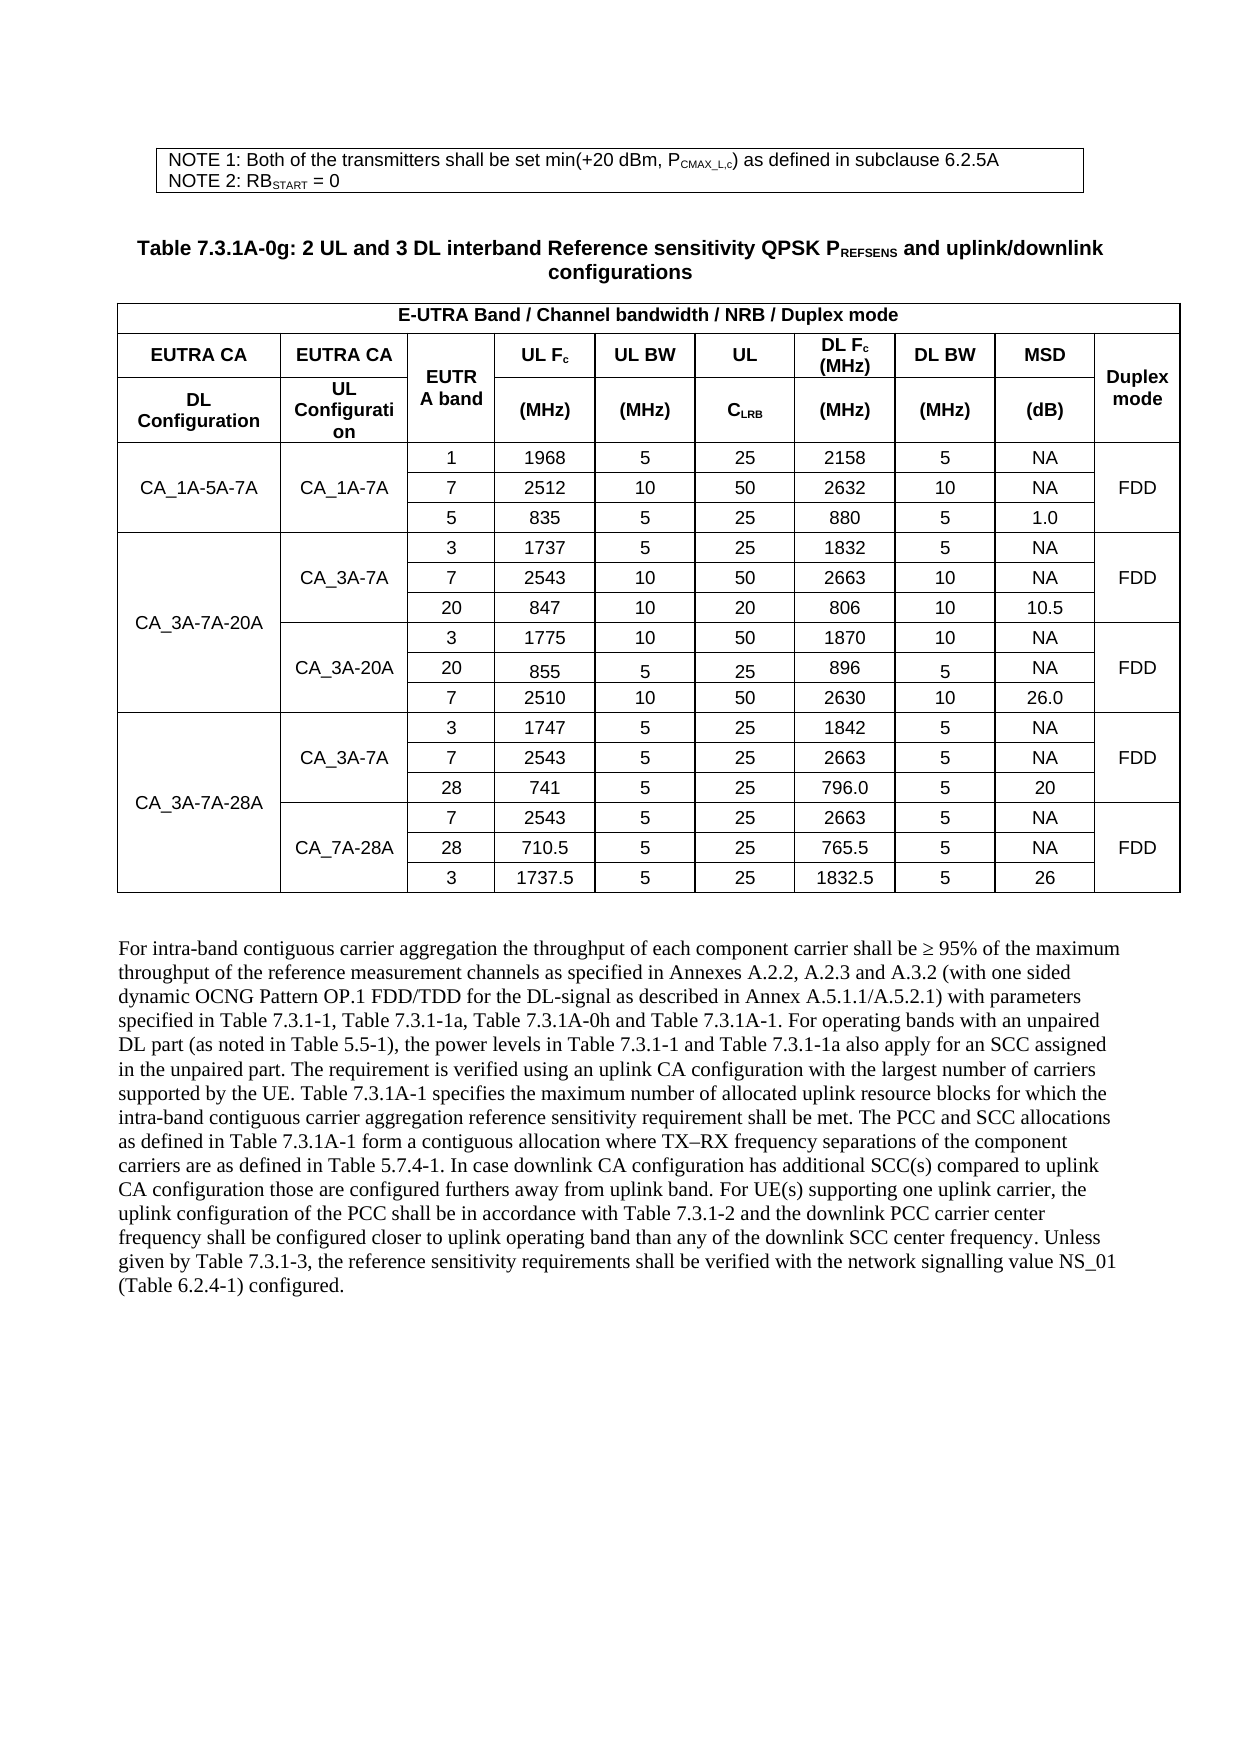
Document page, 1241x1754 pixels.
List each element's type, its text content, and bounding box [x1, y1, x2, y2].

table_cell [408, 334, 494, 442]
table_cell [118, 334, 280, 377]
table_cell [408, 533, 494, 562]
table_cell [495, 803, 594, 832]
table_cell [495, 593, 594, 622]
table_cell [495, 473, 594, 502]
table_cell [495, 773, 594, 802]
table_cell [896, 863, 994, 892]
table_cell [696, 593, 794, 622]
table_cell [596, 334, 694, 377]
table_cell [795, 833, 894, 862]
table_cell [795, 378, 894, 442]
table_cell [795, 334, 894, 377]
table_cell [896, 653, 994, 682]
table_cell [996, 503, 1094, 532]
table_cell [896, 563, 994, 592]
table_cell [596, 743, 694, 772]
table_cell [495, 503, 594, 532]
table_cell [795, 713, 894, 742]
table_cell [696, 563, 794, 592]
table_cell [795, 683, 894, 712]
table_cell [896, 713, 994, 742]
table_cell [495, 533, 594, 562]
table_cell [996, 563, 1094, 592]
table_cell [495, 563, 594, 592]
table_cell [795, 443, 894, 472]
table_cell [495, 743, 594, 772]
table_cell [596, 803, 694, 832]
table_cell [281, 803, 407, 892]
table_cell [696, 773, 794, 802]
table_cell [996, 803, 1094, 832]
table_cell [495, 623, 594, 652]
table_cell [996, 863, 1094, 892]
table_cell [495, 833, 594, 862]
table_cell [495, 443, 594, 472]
text For intra-band contiguous carrier aggregation the throughput of each component carrier shall be ≥ 95% of the maximum throughput of the reference measurement channels as specified in Annexes A.2.2, A.2.3 and A.3.2 (with one sided dynamic OCNG Pattern OP.1 FDD/TDD for the DL-signal as described in Annex A.5.1.1/A.5.2.1) with parameters specified in Table 7.3.1-1, Table 7.3.1-1a, Table 7.3.1A-0h and Table 7.3.1A-1. For operating bands with an unpaired DL part (as noted in Table 5.5-1), the power levels in Table 7.3.1-1 and Table 7.3.1-1a also apply for an SCC assigned in the unpaired part. The requirement is verified using an uplink CA configuration with the largest number of carriers supported by the UE. Table 7.3.1A-1 specifies the maximum number of allocated uplink resource blocks for which the intra-band contiguous carrier aggregation reference sensitivity requirement shall be met. The PCC and SCC allocations as defined in Table 7.3.1A-1 form a contiguous allocation where TX–RX frequency separations of the component carriers are as defined in Table 5.7.4-1. In case downlink CA configuration has additional SCC(s) compared to uplink CA configuration those are configured furthers away from uplink band. For UE(s) supporting one uplink carrier, the uplink configuration of the PCC shall be in accordance with Table 7.3.1-2 and the downlink PCC carrier center frequency shall be configured closer to uplink operating band than any of the downlink SCC center frequency. Unless given by Table 7.3.1-3, the reference sensitivity requirements shall be verified with the network signalling value NS_01 (Table 6.2.4-1) configured. [118, 936, 1122, 1297]
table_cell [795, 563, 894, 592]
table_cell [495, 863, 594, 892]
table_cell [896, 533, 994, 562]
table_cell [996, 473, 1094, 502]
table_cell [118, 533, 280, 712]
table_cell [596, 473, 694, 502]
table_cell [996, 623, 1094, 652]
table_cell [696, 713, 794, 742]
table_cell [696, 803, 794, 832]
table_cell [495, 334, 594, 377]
text Table 7.3.1A-0g: 2 UL and 3 DL interband Reference sensitivity QPSK PREFSENS and uplink/downlink configurations [118, 236, 1122, 284]
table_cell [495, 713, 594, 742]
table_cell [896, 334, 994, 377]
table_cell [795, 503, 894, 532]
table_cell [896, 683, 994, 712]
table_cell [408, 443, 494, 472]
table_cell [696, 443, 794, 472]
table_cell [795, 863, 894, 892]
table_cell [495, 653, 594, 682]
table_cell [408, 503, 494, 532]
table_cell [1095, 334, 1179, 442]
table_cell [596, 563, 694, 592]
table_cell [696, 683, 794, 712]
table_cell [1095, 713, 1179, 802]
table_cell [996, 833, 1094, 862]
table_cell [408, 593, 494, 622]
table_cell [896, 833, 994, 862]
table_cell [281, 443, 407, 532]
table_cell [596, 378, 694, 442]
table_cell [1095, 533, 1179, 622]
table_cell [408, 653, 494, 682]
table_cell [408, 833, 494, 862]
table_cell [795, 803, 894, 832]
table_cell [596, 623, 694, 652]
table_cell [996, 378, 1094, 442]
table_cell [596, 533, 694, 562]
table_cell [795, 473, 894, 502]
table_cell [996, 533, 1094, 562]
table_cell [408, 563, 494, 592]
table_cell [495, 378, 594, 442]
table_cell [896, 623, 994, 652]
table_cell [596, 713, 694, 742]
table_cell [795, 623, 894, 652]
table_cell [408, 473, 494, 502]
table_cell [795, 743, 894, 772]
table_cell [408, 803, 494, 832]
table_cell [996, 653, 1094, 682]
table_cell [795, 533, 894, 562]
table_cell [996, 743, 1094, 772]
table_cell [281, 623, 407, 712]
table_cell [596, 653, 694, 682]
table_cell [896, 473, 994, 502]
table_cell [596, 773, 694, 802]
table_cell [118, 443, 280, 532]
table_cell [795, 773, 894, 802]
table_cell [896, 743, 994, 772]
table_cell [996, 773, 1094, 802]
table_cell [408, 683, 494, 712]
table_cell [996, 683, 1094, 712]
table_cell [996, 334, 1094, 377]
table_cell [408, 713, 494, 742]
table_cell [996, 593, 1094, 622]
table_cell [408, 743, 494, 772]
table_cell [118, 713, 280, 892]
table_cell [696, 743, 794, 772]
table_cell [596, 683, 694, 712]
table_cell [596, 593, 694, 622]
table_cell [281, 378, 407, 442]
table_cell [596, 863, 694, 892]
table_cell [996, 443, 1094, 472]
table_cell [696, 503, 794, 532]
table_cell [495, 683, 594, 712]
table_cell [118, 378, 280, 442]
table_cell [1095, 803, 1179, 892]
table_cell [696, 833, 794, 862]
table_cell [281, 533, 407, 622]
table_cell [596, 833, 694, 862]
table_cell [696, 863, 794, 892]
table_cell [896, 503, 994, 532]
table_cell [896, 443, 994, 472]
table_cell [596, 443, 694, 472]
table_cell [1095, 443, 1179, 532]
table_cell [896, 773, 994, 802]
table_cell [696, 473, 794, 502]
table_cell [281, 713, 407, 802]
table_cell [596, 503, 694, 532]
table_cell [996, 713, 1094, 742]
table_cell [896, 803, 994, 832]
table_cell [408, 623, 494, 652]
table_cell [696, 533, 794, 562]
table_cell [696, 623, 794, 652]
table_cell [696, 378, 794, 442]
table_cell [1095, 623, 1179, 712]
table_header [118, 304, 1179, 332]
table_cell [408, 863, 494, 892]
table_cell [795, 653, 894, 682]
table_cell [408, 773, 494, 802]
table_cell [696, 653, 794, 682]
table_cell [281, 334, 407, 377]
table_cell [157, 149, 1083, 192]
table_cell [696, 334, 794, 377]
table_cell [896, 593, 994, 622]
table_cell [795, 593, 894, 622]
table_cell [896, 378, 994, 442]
